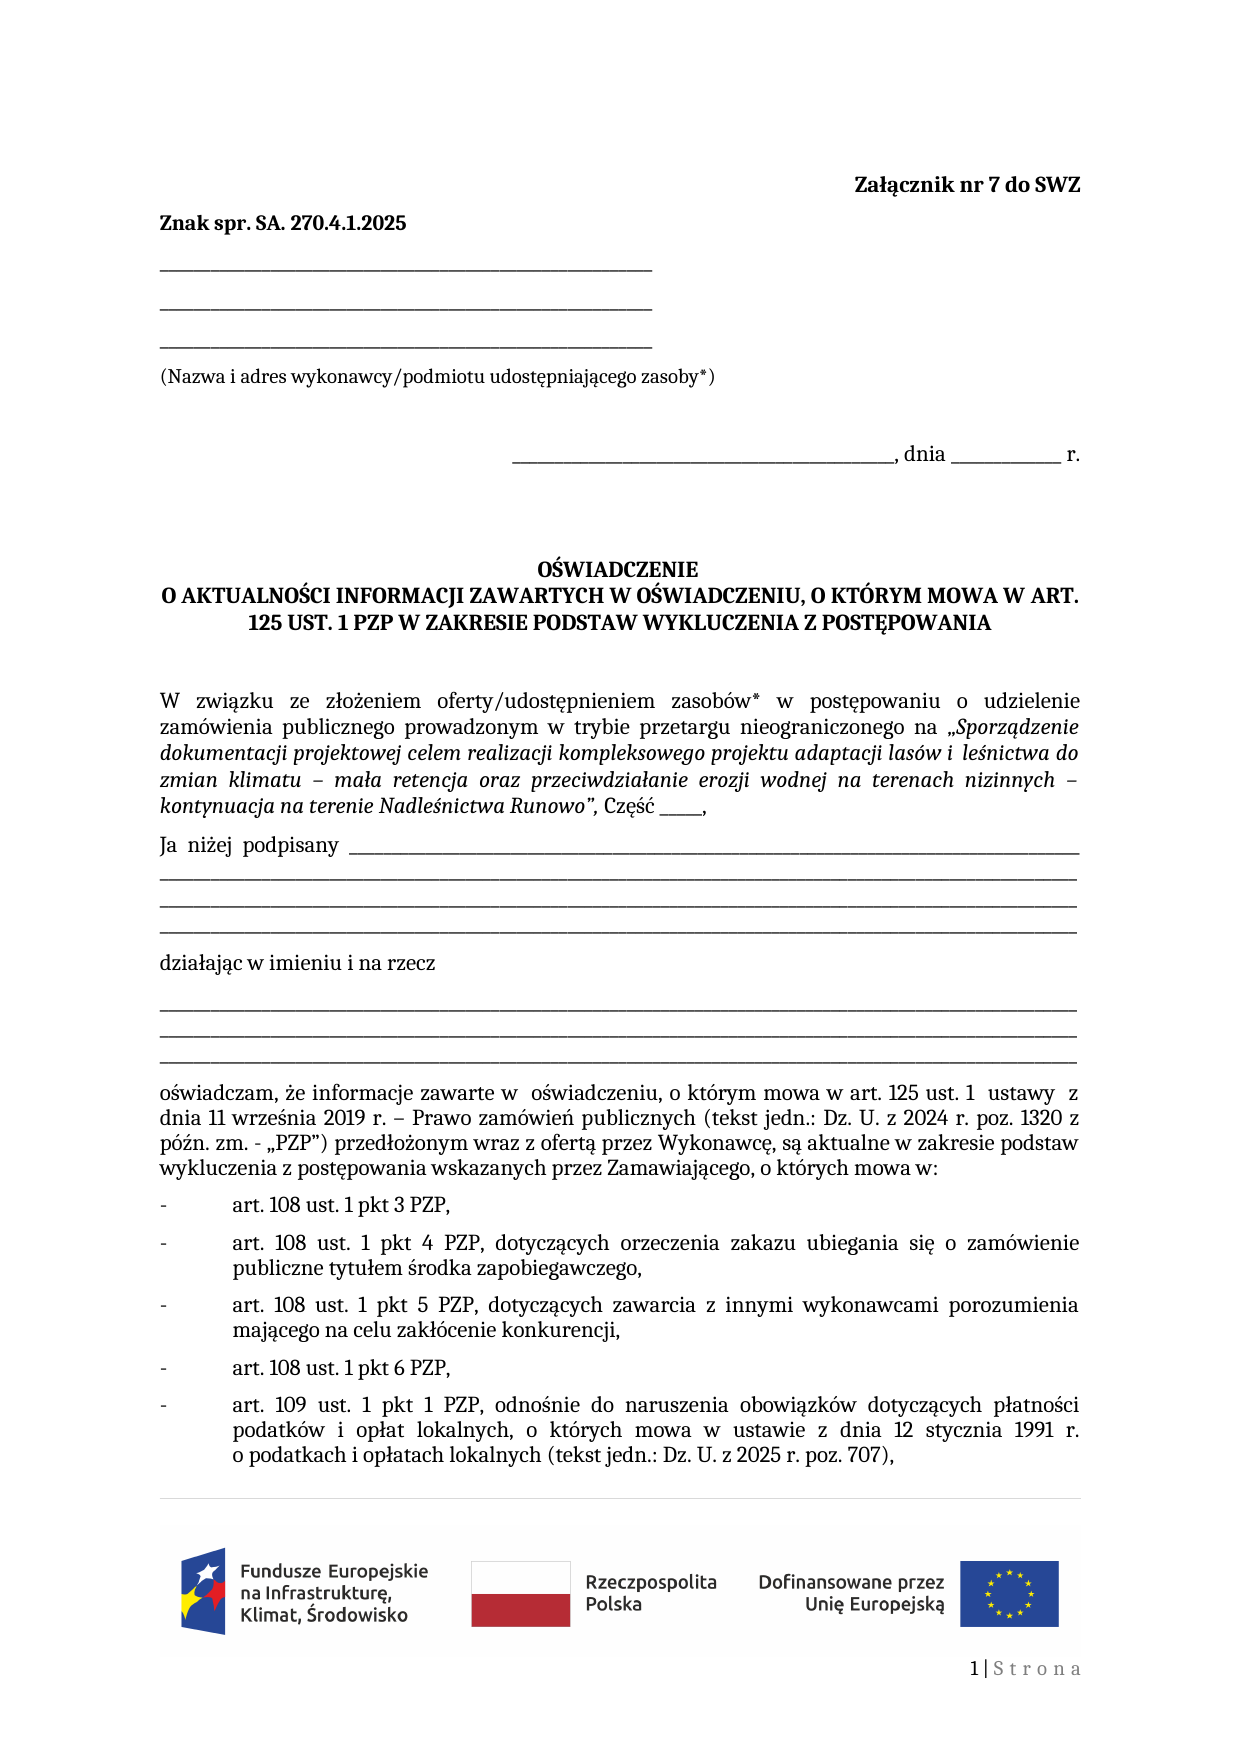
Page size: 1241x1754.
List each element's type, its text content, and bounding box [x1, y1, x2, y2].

text W związku ze złożeniem oferty/udostępnieniem zasobów* w postępowaniu o udzielenie zamówienia publicznego prowadzonym w trybie przetargu nieograniczonego na „Sporządzenie dokumentacji projektowej celem realizacji kompleksowego projektu adaptacji lasów i leśnictwa do zmian klimatu – mała retencja oraz przeciwdziałanie erozji wodnej na terenach nizinnych – kontynuacja na terenie Nadleśnictwa Runowo”, Część _____, [159, 687, 1081, 819]
text - art. 108 ust. 1 pkt 5 PZP, dotyczących zawarcia z innymi wykonawcami porozumienia mającego na celu zakłócenie konkurencji, [159, 1292, 1081, 1342]
text - art. 108 ust. 1 pkt 6 PZP, [159, 1355, 1081, 1380]
text OŚWIADCZENIE O AKTUALNOŚCI INFORMACJI ZAWARTYCH W OŚWIADCZENIU, O KTÓRYM MOWA W ART. 125 UST. 1 PZP W ZAKRESIE PODSTAW WYKLUCZENIA Z POSTĘPOWANIA [159, 557, 1081, 636]
text - art. 108 ust. 1 pkt 3 PZP, [159, 1192, 1081, 1217]
text działając w imieniu i na rzecz [159, 949, 1081, 976]
text (Nazwa i adres wykonawcy/podmiotu udostępniającego zasoby*) [159, 365, 1081, 389]
text Ja niżej podpisany ______________________________________________________________________________________ ____________________________________________________________________________________________________________________________________________________________________________________________________________________________________________________________________________________________________________________________________ [159, 832, 1081, 937]
text ____________________________________________________________________________________________________________________________________________________________________________________________________________________________________________________________________________________________________________________________________ [159, 988, 1081, 1067]
text Znak spr. SA. 270.4.1.2025 [159, 211, 1081, 236]
text __________________________________________________________ [159, 287, 1081, 314]
text _____________________________________________, dnia _____________ r. [159, 440, 1081, 467]
text - art. 109 ust. 1 pkt 1 PZP, odnośnie do naruszenia obowiązków dotyczących płatności podatków i opłat lokalnych, o których mowa w ustawie z dnia 12 stycznia 1991 r. o podatkach i opłatach lokalnych (tekst jedn.: Dz. U. z 2025 r. poz. 707), [159, 1392, 1081, 1467]
text Załącznik nr 7 do SWZ [159, 172, 1081, 198]
text oświadczam, że informacje zawarte w oświadczeniu, o którym mowa w art. 125 ust. 1 ustawy z dnia 11 września 2019 r. – Prawo zamówień publicznych (tekst jedn.: Dz. U. z 2024 r. poz. 1320 z późn. zm. - „PZP”) przedłożonym wraz z ofertą przez Wykonawcę, są aktualne w zakresie podstaw wykluczenia z postępowania wskazanych przez Zamawiającego, o których mowa w: [159, 1080, 1081, 1180]
text __________________________________________________________ [159, 248, 1081, 275]
text - art. 108 ust. 1 pkt 4 PZP, dotyczących orzeczenia zakazu ubiegania się o zamówienie publiczne tytułem środka zapobiegawczego, [159, 1230, 1081, 1280]
text __________________________________________________________ [159, 326, 1081, 353]
